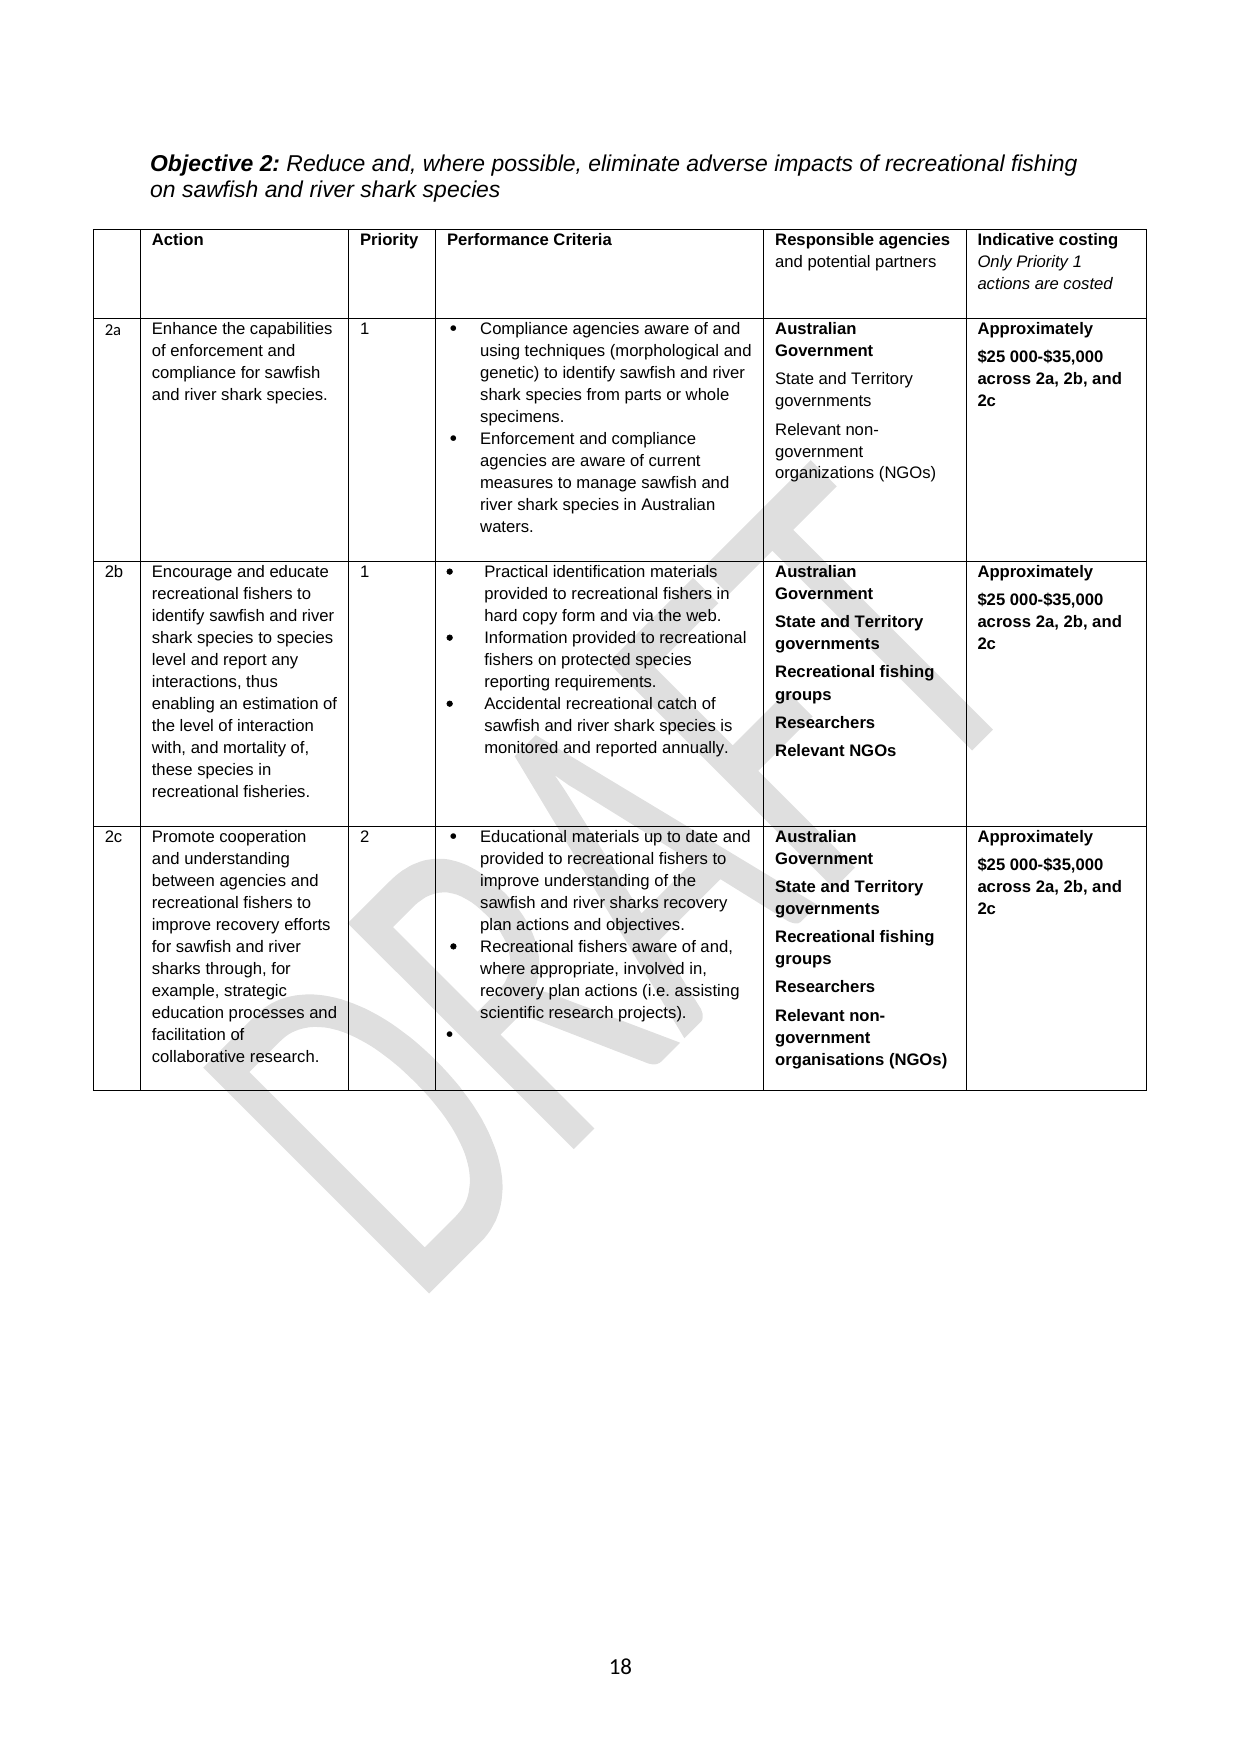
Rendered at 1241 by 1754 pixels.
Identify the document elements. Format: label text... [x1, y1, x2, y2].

table_cell Approximately $25 000-$35,000 across 2a, 2b, and 2c [967, 562, 1146, 826]
table_header Action [141, 230, 348, 318]
table_header Responsible agencies and potential partners [764, 230, 966, 318]
table_cell 1 [349, 319, 435, 561]
table_cell Practical identification materials provided to recreational fishers in hard copy form and via the web. Information provided to recreational fishers on protected species reporting requirements. Accidental recreational catch of sawfish and river shark species is monitored and reported annually. [436, 562, 763, 826]
table_cell 2 [349, 827, 435, 1090]
table_cell Approximately $25 000-$35,000 across 2a, 2b, and 2c [967, 319, 1146, 561]
table_cell Promote cooperation and understanding between agencies and recreational fishers to improve recovery efforts for sawfish and river sharks through, for example, strategic education processes and facilitation of collaborative research. [141, 827, 348, 1090]
table_cell Australian Government State and Territory governments Relevant non-government organizations (NGOs) [764, 319, 966, 561]
table_cell 1 [349, 562, 435, 826]
table_cell 2b [94, 562, 140, 826]
table_cell Australian Government State and Territory governments Recreational fishing groups Researchers Relevant NGOs [764, 562, 966, 826]
table_header [94, 230, 140, 318]
table_cell Australian Government State and Territory governments Recreational fishing groups Researchers Relevant non-government organisations (NGOs) [764, 827, 966, 1090]
table_header Indicative costing Only Priority 1 actions are costed [967, 230, 1146, 318]
text Objective 2: Reduce and, where possible, eliminate adverse impacts of recreational fishing on sawfish and river shark species [150, 150, 1090, 203]
table_cell Educational materials up to date and provided to recreational fishers to improve understanding of the sawfish and river sharks recovery plan actions and objectives. Recreational fishers aware of and, where appropriate, involved in, recovery plan actions (i.e. assisting scientific research projects). [436, 827, 763, 1090]
table_header Priority [349, 230, 435, 318]
table_cell 2a [94, 319, 140, 561]
table_cell Compliance agencies aware of and using techniques (morphological and genetic) to identify sawfish and river shark species from parts or whole specimens. Enforcement and compliance agencies are aware of current measures to manage sawfish and river shark species in Australian waters. [436, 319, 763, 561]
table_cell Encourage and educate recreational fishers to identify sawfish and river shark species to species level and report any interactions, thus enabling an estimation of the level of interaction with, and mortality of, these species in recreational fisheries. [141, 562, 348, 826]
table_cell Enhance the capabilities of enforcement and compliance for sawfish and river shark species. [141, 319, 348, 561]
table_cell 2c [94, 827, 140, 1090]
table_cell Approximately $25 000-$35,000 across 2a, 2b, and 2c [967, 827, 1146, 1090]
table_header Performance Criteria [436, 230, 763, 318]
